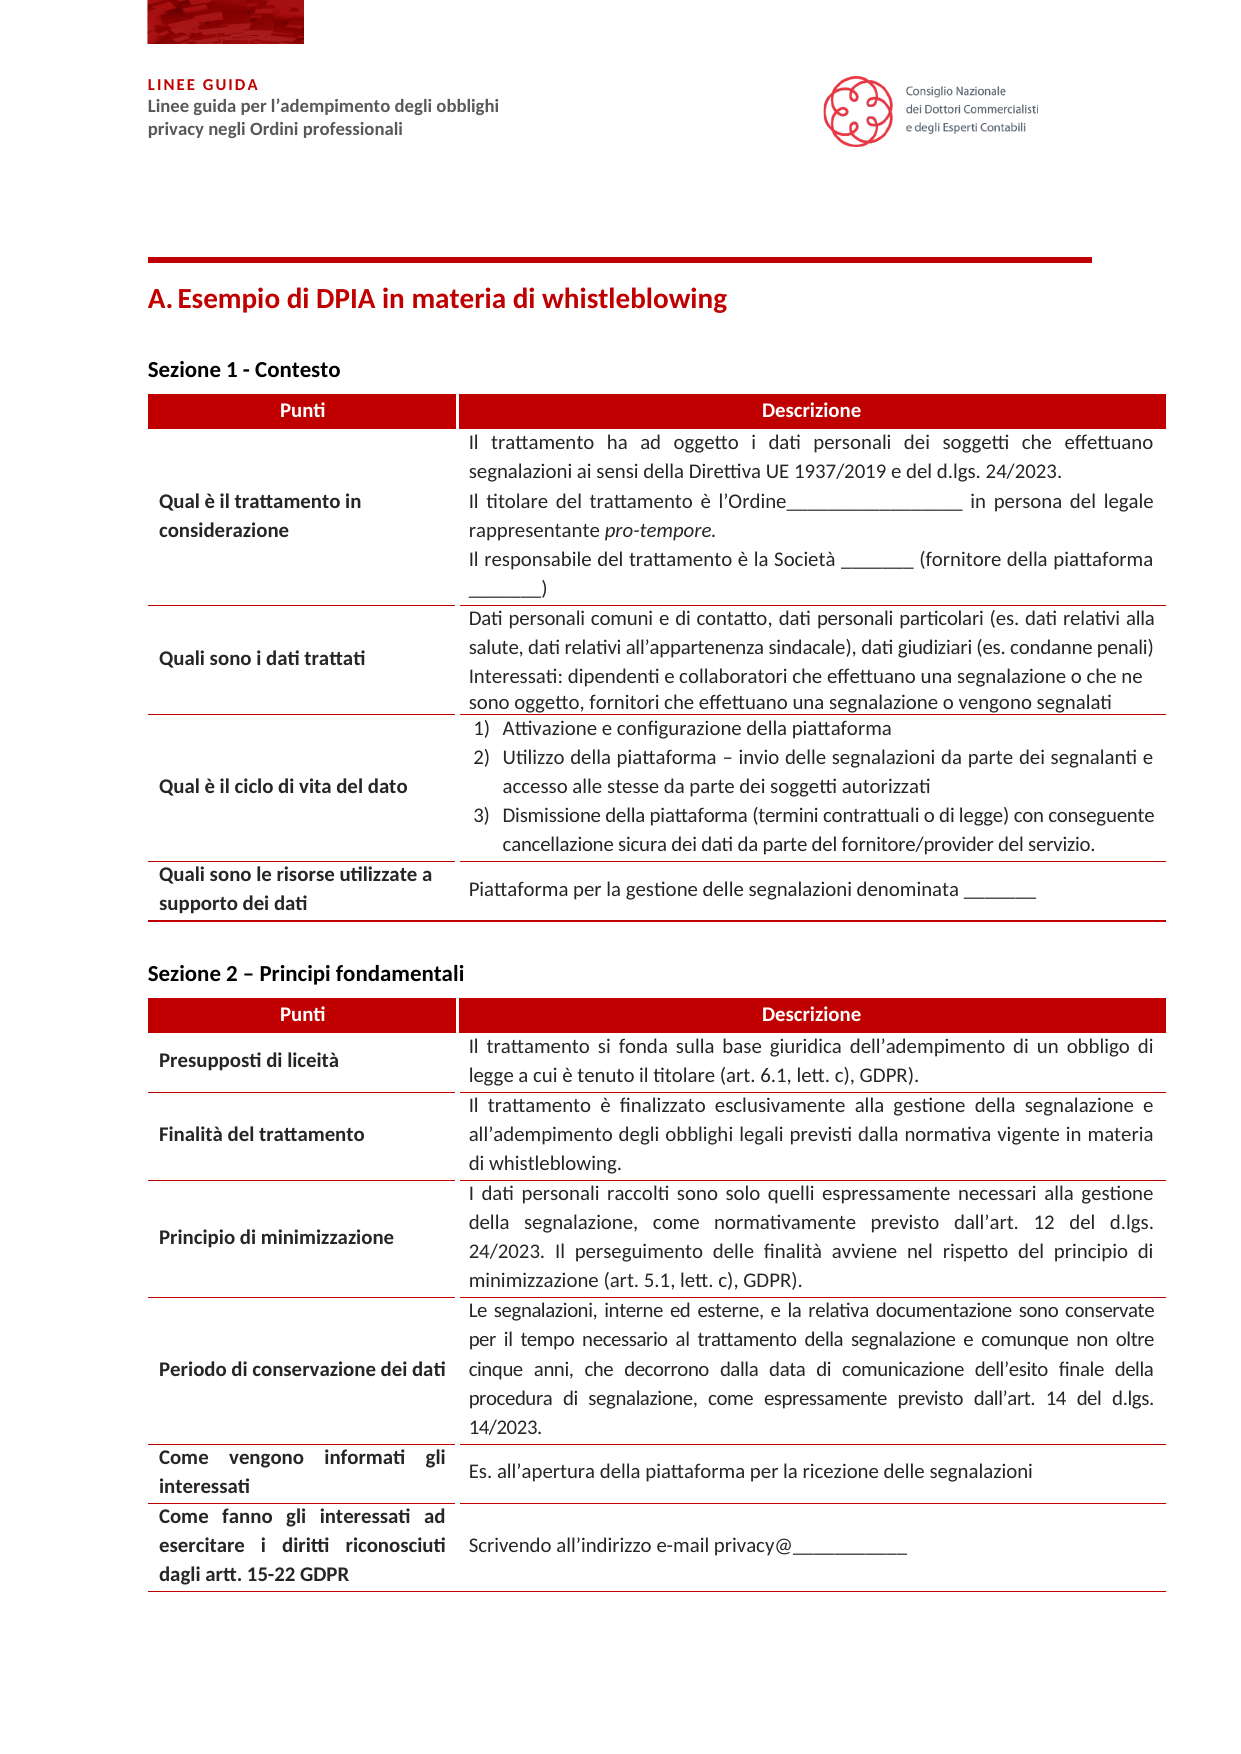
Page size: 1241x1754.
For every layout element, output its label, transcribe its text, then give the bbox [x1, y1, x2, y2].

table_cell Periodo di conservazione dei dati [148, 1298, 455, 1443]
table_cell Qual è il trattamento in considerazione [148, 430, 455, 604]
subtitle Esempio di DPIA in materia di whistleblowing [148, 263, 1092, 315]
table_cell Piattaforma per la gestione delle segnalazioni denominata _______ [460, 862, 1166, 920]
table_cell Principio di minimizzazione [148, 1181, 455, 1297]
table_cell Quali sono i dati trattati [148, 606, 455, 714]
table_cell Attivazione e configurazione della piattaforma Utilizzo della piattaforma – invio delle segnalazioni da parte dei segnalanti e accesso alle stesse da parte dei soggetti autorizzati Dismissione della piattaforma (termini contrattuali o di legge) con conseguente cancellazione sicura dei dati da parte del fornitore/provider del servizio. [460, 715, 1166, 861]
table_header Descrizione [459, 394, 1166, 429]
table_cell Scrivendo all’indirizzo e-mail privacy@___________ [460, 1504, 1166, 1591]
table_cell Finalità del trattamento [148, 1093, 455, 1180]
table_cell Il trattamento ha ad oggetto i dati personali dei soggetti che effettuano segnalazioni ai sensi della Direttiva UE 1937/2019 e del d.lgs. 24/2023. Il titolare del trattamento è l’Ordine_________________ in persona del legale rappresentante pro-tempore. Il responsabile del trattamento è la Società _______ (fornitore della piattaforma _______) [460, 430, 1166, 604]
table_cell Es. all’apertura della piattaforma per la ricezione delle segnalazioni [460, 1445, 1166, 1502]
table_cell Le segnalazioni, interne ed esterne, e la relativa documentazione sono conservate per il tempo necessario al trattamento della segnalazione e comunque non oltre cinque anni, che decorrono dalla data di comunicazione dell’esito finale della procedura di segnalazione, come espressamente previsto dall’art. 14 del d.lgs. 14/2023. [460, 1298, 1166, 1443]
table_cell Come vengono informati gli interessati [148, 1445, 455, 1502]
picture [148, 0, 304, 44]
picture [823, 76, 1038, 147]
text Sezione 1 - Contesto [148, 356, 1092, 384]
table_header Punti [148, 998, 456, 1033]
table_cell Qual è il ciclo di vita del dato [148, 715, 455, 861]
table_cell Dati personali comuni e di contatto, dati personali particolari (es. dati relativi alla salute, dati relativi all’appartenenza sindacale), dati giudiziari (es. condanne penali) Interessati: dipendenti e collaboratori che effettuano una segnalazione o che ne sono oggetto, fornitori che effettuano una segnalazione o vengono segnalati [460, 606, 1166, 714]
table_cell Il trattamento è finalizzato esclusivamente alla gestione della segnalazione e all’adempimento degli obblighi legali previsti dalla normativa vigente in materia di whistleblowing. [460, 1093, 1166, 1180]
table_header Punti [148, 394, 456, 429]
table_header Descrizione [459, 998, 1166, 1033]
table_cell Presupposti di liceità [148, 1033, 455, 1092]
table_cell Come fanno gli interessati ad esercitare i diritti riconosciuti dagli artt. 15-22 GDPR [148, 1504, 455, 1591]
table_cell Il trattamento si fonda sulla base giuridica dell’adempimento di un obbligo di legge a cui è tenuto il titolare (art. 6.1, lett. c), GDPR). [460, 1033, 1166, 1092]
table_cell Quali sono le risorse utilizzate a supporto dei dati [148, 862, 455, 920]
text Sezione 2 – Principi fondamentali [148, 959, 1092, 987]
table_cell I dati personali raccolti sono solo quelli espressamente necessari alla gestione della segnalazione, come normativamente previsto dall’art. 12 del d.lgs. 24/2023. Il perseguimento delle finalità avviene nel rispetto del principio di minimizzazione (art. 5.1, lett. c), GDPR). [460, 1181, 1166, 1297]
